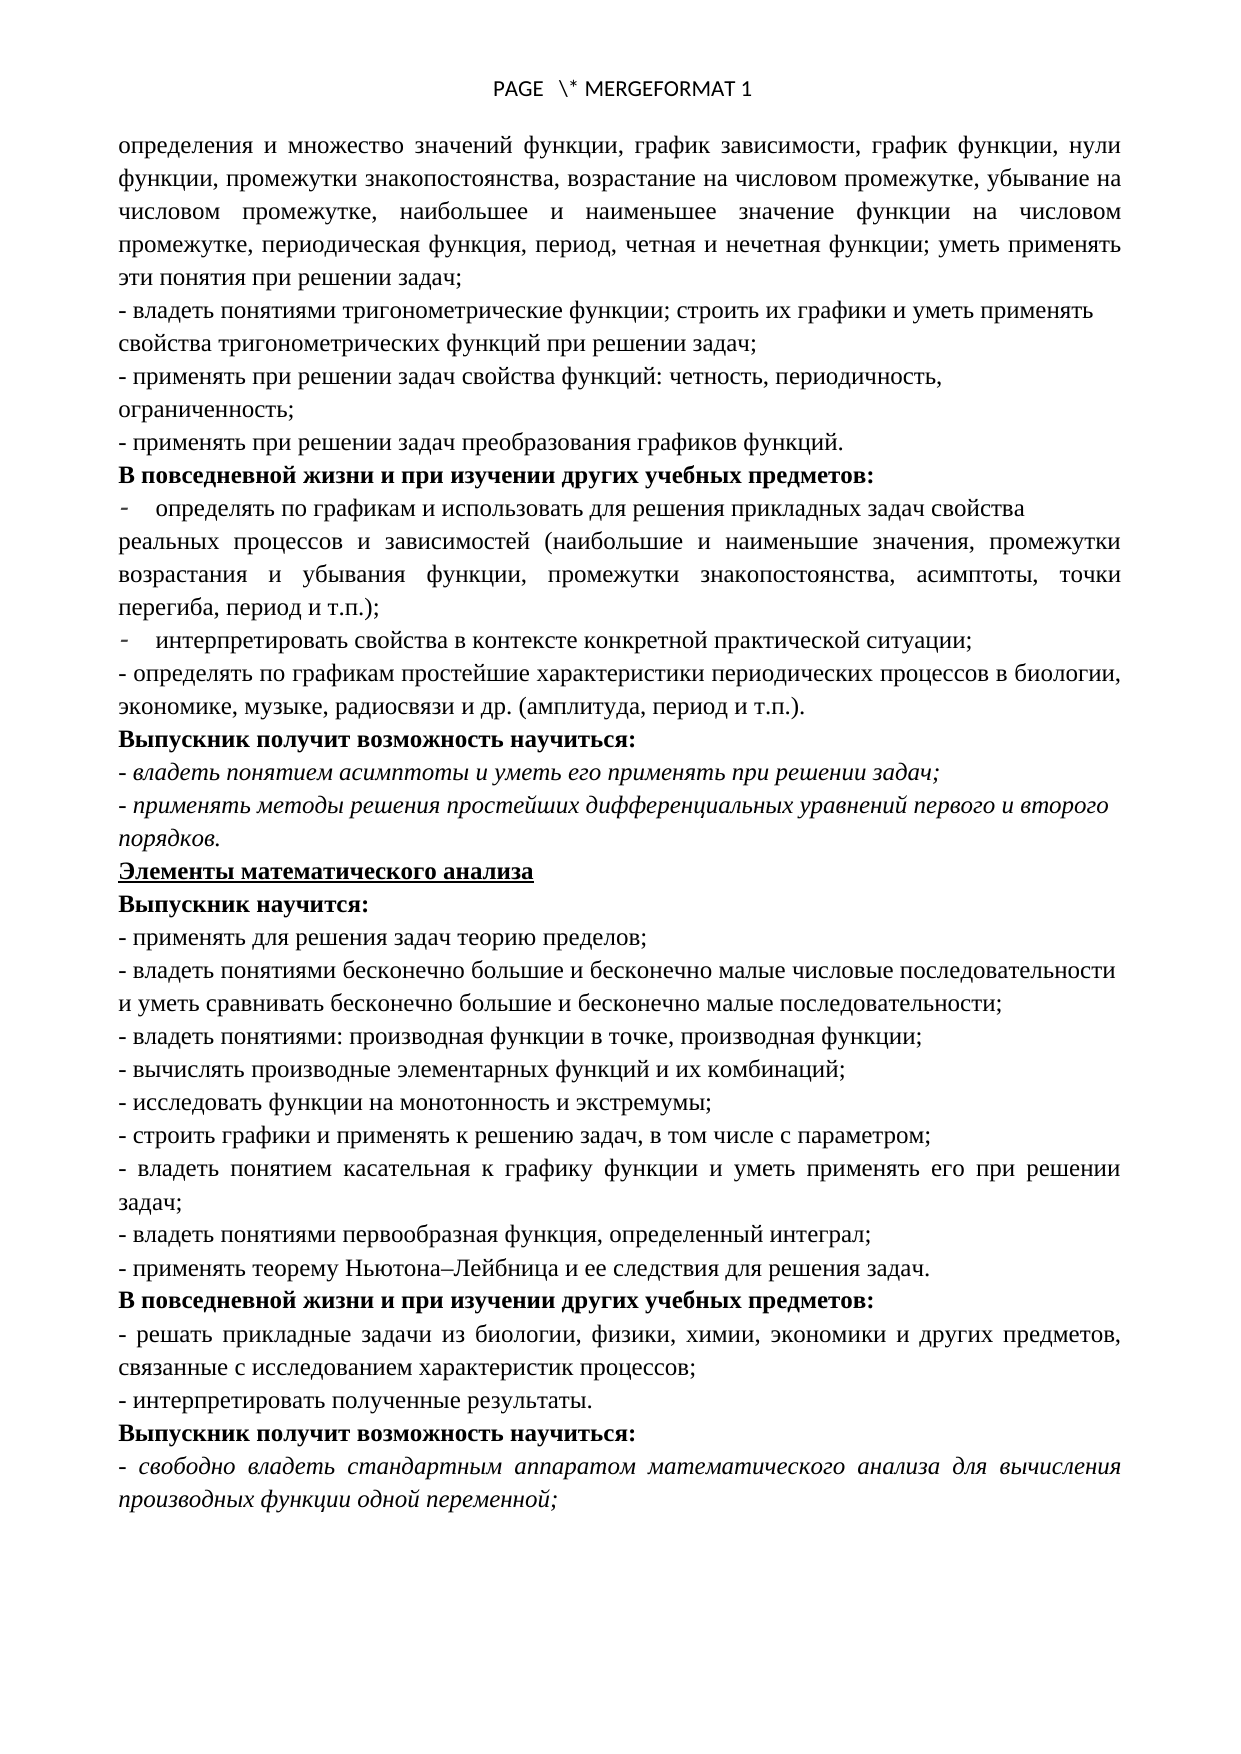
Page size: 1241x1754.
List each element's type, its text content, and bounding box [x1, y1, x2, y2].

text - владеть понятиями первообразная функция, определенный интеграл; [118, 1219, 1122, 1248]
text Выпускник получит возможность научиться: [118, 1418, 1122, 1446]
text определения и множество значений функции, график зависимости, график функции, нули функции, промежутки знакопостоянства, возрастание на числовом промежутке, убывание на числовом промежутке, наибольшее и наименьшее значение функции на числовом промежутке, периодическая функция, период, четная и нечетная функции; уметь применять эти понятия при решении задач; [118, 130, 1122, 291]
list интерпретировать свойства в контексте конкретной практической ситуации; [118, 625, 1122, 654]
text - применять при решении задач преобразования графиков функций. [118, 427, 1122, 456]
text Элементы математического анализа [118, 856, 1122, 885]
text - владеть понятиями бесконечно большие и бесконечно малые числовые последовательности [118, 955, 1122, 984]
text реальных процессов и зависимостей (наибольшие и наименьшие значения, промежутки возрастания и убывания функции, промежутки знакопостоянства, асимптоты, точки перегиба, период и т.п.); [118, 526, 1122, 621]
text - свободно владеть стандартным аппаратом математического анализа для вычисления производных функции одной переменной; [118, 1451, 1122, 1512]
text - применять при решении задач свойства функций: четность, периодичность, [118, 361, 1122, 390]
text В повседневной жизни и при изучении других учебных предметов: [118, 1286, 1122, 1314]
text - применять теорему Ньютона–Лейбница и ее следствия для решения задач. [118, 1253, 1122, 1281]
text Выпускник научится: [118, 889, 1122, 918]
text - применять методы решения простейших дифференциальных уравнений первого и второго [118, 790, 1122, 819]
text - определять по графикам простейшие характеристики периодических процессов в биологии, экономике, музыке, радиосвязи и др. (амплитуда, период и т.п.). [118, 658, 1122, 720]
text - решать прикладные задачи из биологии, физики, химии, экономики и других предметов, связанные с исследованием характеристик процессов; [118, 1319, 1122, 1380]
text - владеть понятиями: производная функции в точке, производная функции; [118, 1021, 1122, 1050]
text и уметь сравнивать бесконечно большие и бесконечно малые последовательности; [118, 988, 1122, 1017]
text - исследовать функции на монотонность и экстремумы; [118, 1087, 1122, 1116]
text - строить графики и применять к решению задач, в том числе с параметром; [118, 1121, 1122, 1149]
text - интерпретировать полученные результаты. [118, 1385, 1122, 1413]
text - владеть понятием касательная к графику функции и уметь применять его при решении задач; [118, 1153, 1122, 1215]
text - владеть понятиями тригонометрические функции; строить их графики и уметь применять [118, 295, 1122, 324]
text - применять для решения задач теорию пределов; [118, 922, 1122, 951]
list определять по графикам и использовать для решения прикладных задач свойства [118, 493, 1122, 522]
text порядков. [118, 823, 1122, 852]
text В повседневной жизни и при изучении других учебных предметов: [118, 460, 1122, 489]
text Выпускник получит возможность научиться: [118, 724, 1122, 753]
text свойства тригонометрических функций при решении задач; [118, 328, 1122, 357]
text ограниченность; [118, 394, 1122, 423]
text - вычислять производные элементарных функций и их комбинаций; [118, 1054, 1122, 1083]
text - владеть понятием асимптоты и уметь его применять при решении задач; [118, 757, 1122, 786]
